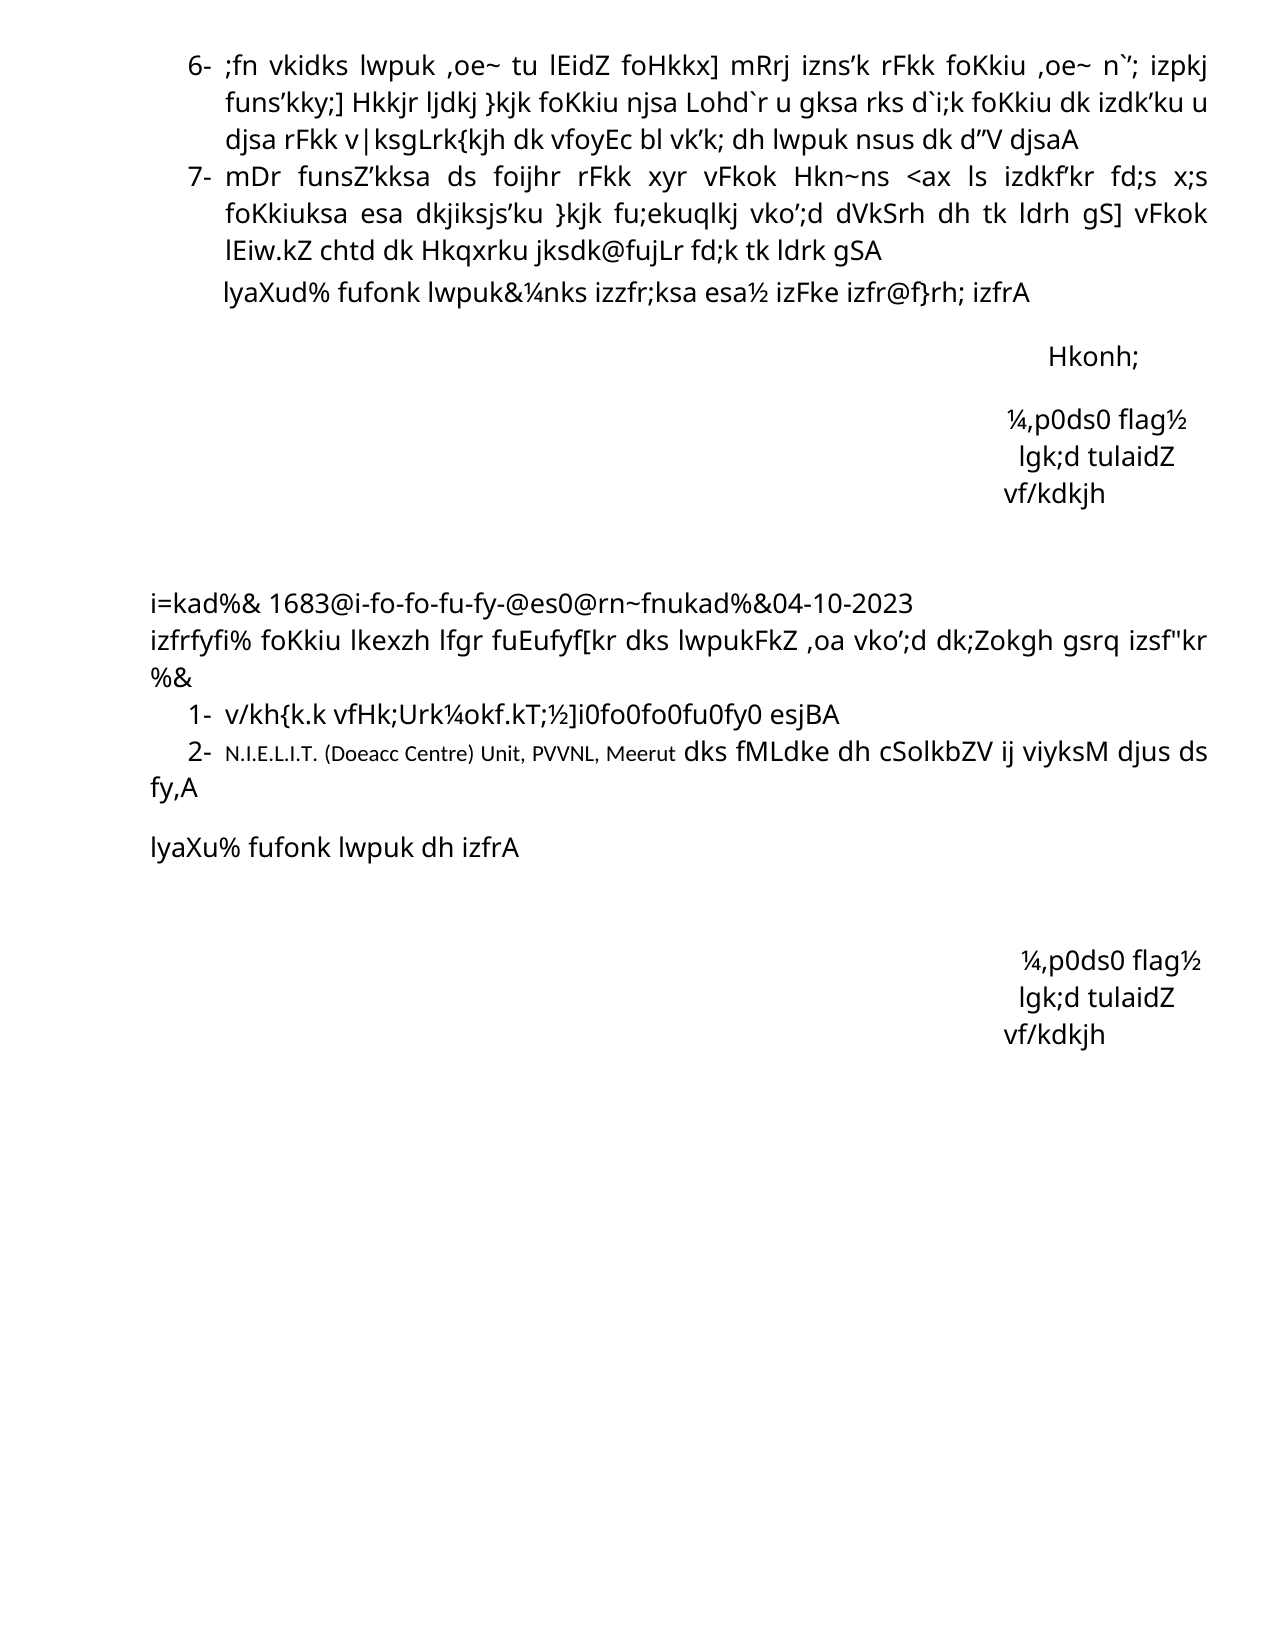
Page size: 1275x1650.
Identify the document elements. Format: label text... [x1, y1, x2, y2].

text izfrfyfi% foKkiu lkexzh lfgr fuEufyf[kr dks lwpukFkZ ,oa vko’;d dk;Zokgh gsrq izsf"kr%& [150, 621, 1209, 695]
list mDr funsZ’kksa ds foijhr rFkk xyr vFkok Hkn~ns <ax ls izdkf’kr fd;s x;s foKkiuksa esa dkjiksjs’ku }kjk fu;ekuqlkj vko’;d dVkSrh dh tk ldrh gS] vFkok lEiw.kZ chtd dk Hkqxrku jksdk@fujLr fd;k tk ldrk gSA [187, 157, 1209, 268]
text Hkonh; [825, 337, 1209, 374]
list ;fn vkidks lwpuk ,oe~ tu lEidZ foHkkx] mRrj izns’k rFkk foKkiu ,oe~ n`’; izpkj funs’kky;] Hkkjr ljdkj }kjk foKkiu njsa Lohd`r u gksa rks d`i;k foKkiu dk izdk’ku u djsa rFkk v|ksgLrk{kjh dk vfoyEc bl vk’k; dh lwpuk nsus dk d”V djsaA [187, 47, 1209, 157]
text lyaXu% fufonk lwpuk dh izfrA [150, 829, 1229, 866]
text lgk;d tulaidZ vf/kdkjh [900, 437, 1209, 511]
text ¼,p0ds0 flag½ [900, 400, 1209, 437]
list N.I.E.L.I.T. (Doeacc Centre) Unit, PVVNL, Meerut dks fMLdke dh cSolkbZV ij viyksM djus ds fy,A [150, 732, 1209, 806]
list v/kh{k.k vfHk;Urk¼okf.kT;½]i0fo0fo0fu0fy0 esjBA [150, 695, 1209, 732]
text lgk;d tulaidZ vf/kdkjh [900, 978, 1209, 1052]
text ¼,p0ds0 flag½ [1012, 913, 1209, 978]
text lyaXud% fufonk lwpuk&¼nks izzfr;ksa esa½ izFke izfr@f}rh; izfrA [187, 274, 1209, 311]
text i=kad%& 1683@i-fo-fo-fu-fy-@es0@rn~fnukad%&04-10-2023 [150, 584, 1209, 621]
